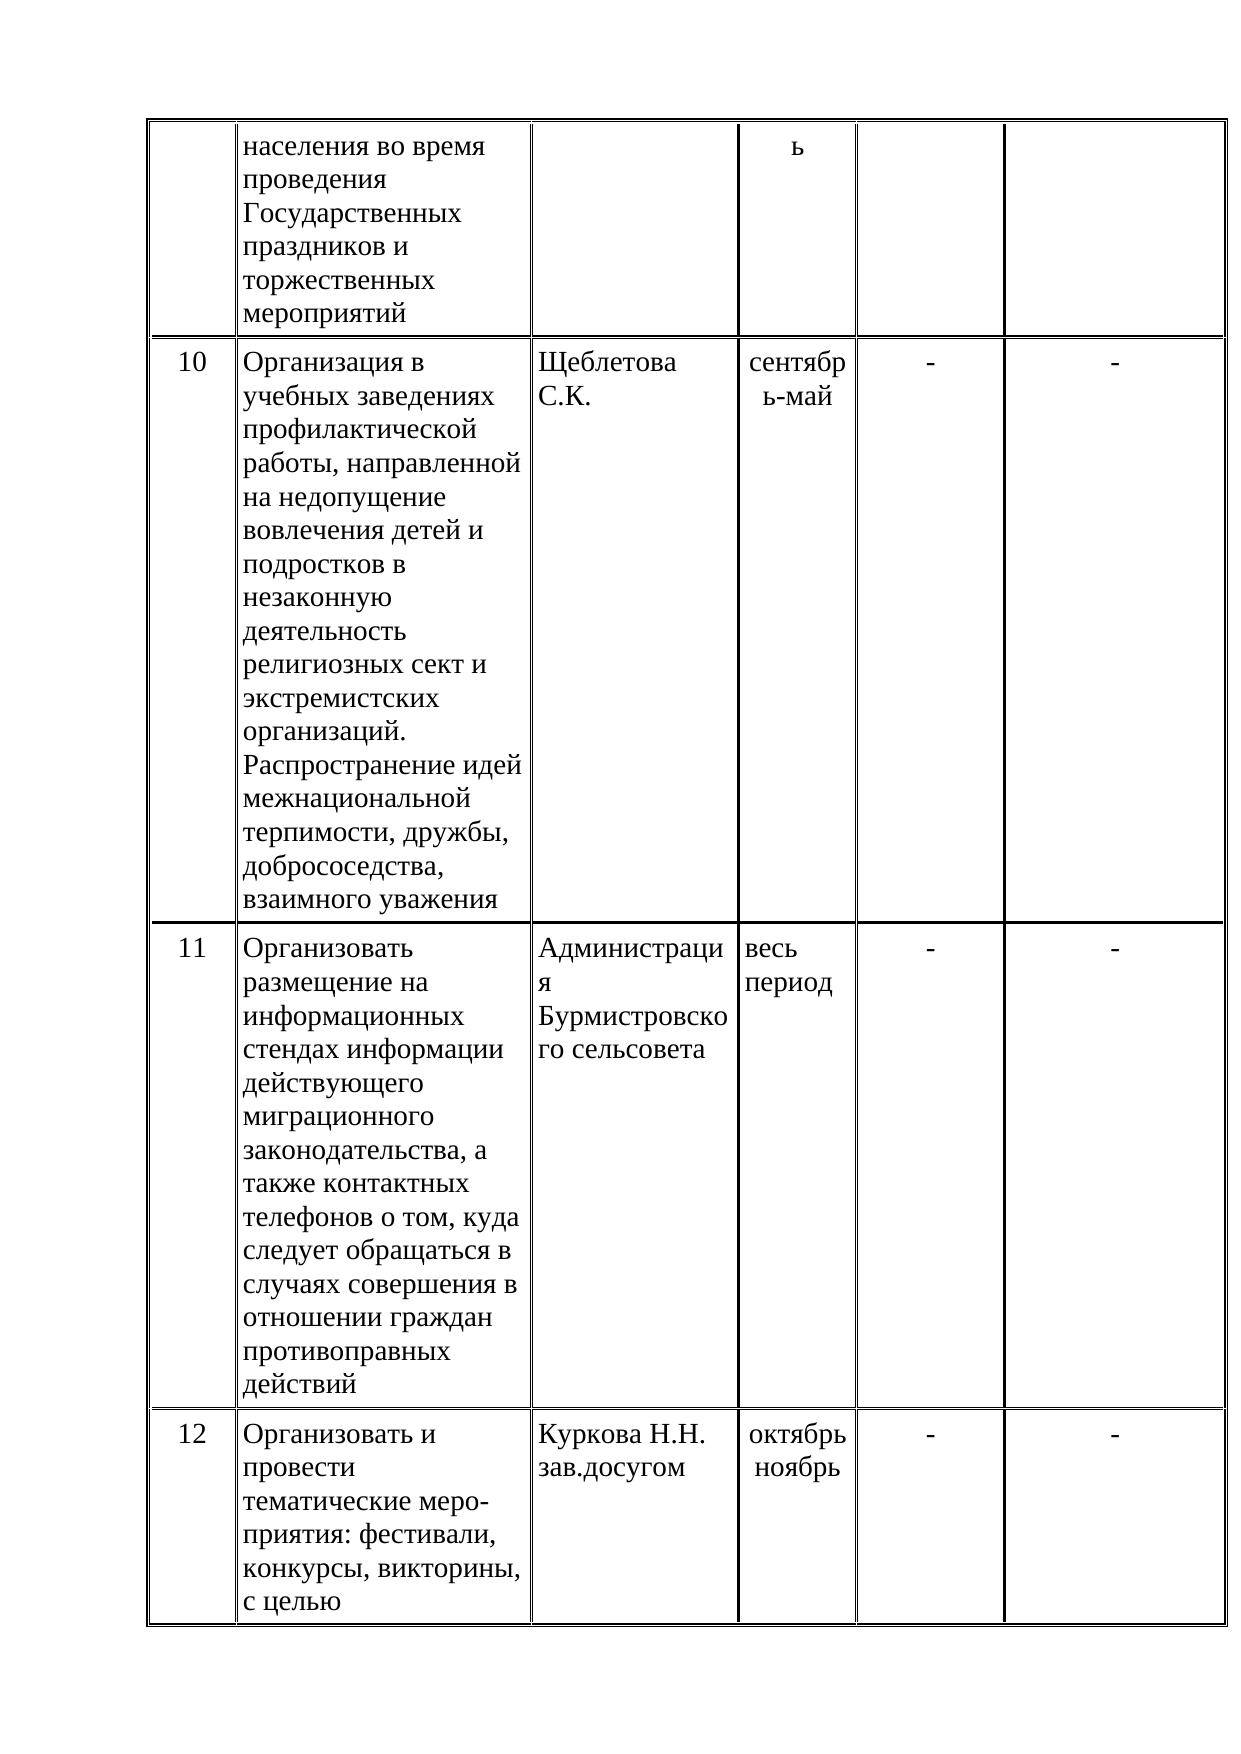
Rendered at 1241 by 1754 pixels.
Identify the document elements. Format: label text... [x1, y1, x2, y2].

table_cell 12 [150, 1406, 236, 1623]
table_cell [738, 122, 857, 335]
table_cell - [857, 122, 1004, 335]
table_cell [532, 122, 738, 335]
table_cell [236, 1410, 532, 1623]
table_cell октябрьноябрь [738, 1410, 857, 1623]
table_cell весь период [740, 924, 855, 1406]
table_cell Администрация Бурмистровского сельсовета [533, 924, 737, 1406]
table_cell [532, 1410, 738, 1623]
table_cell - [1006, 921, 1224, 1406]
table_cell 9 [150, 122, 236, 335]
table_cell Организация в учебных заведениях профилактической работы, направленной на недопущение вовлечения детей и подростков в незаконную деятельность религиозных сект и экстремистских организаций. Распространение идей межнациональной терпимости, дружбы, добрососедства, взаимного уважения [238, 339, 530, 921]
table_cell Организовать размещение на информационных стендах информации действующего миграционного законодательства, а также контактных телефонов о том, куда следует обращаться в случаях совершения в отношении граждан противоправных действий [238, 924, 530, 1406]
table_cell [236, 122, 532, 335]
table_cell - [1004, 122, 1224, 335]
table_cell сентябрь-май [740, 339, 855, 921]
table_cell - [858, 339, 1003, 921]
table_cell - [1006, 335, 1225, 921]
table_cell - [858, 924, 1003, 1406]
table_cell Щеблетова С.К. [533, 339, 737, 921]
table_cell - [1004, 1406, 1225, 1623]
table_cell 10 [150, 335, 235, 921]
table_cell - [857, 1410, 1004, 1623]
table_cell 11 [150, 921, 235, 1406]
